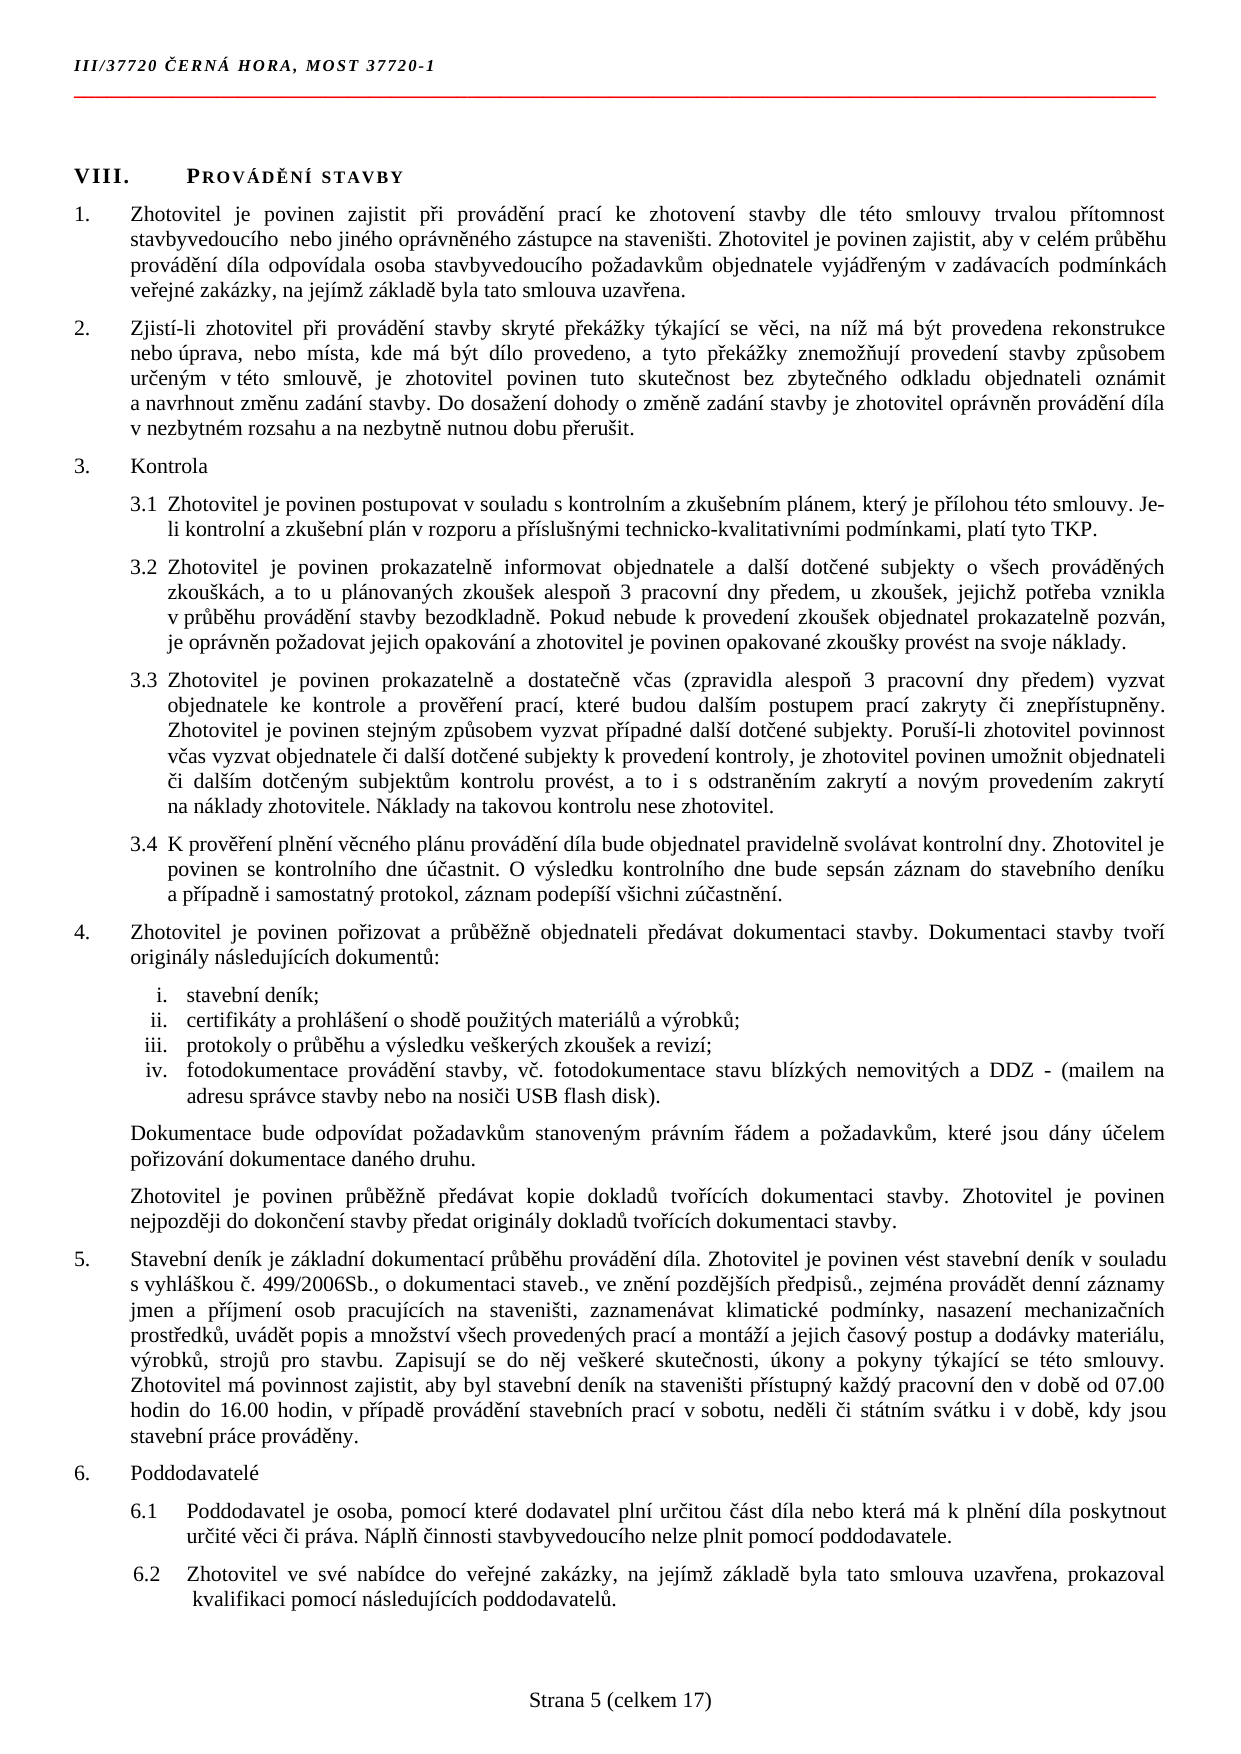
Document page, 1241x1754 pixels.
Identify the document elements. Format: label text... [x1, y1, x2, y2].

list Provádění stavby [74, 163, 1167, 189]
text Dokumentace bude odpovídat požadavkům stanoveným právním řádem a požadavkům, které jsou dány účelem pořizování dokumentace daného druhu. [130, 1120, 1167, 1171]
text Zhotovitel je povinen průběžně předávat kopie dokladů tvořících dokumentaci stavby. Zhotovitel je povinen nejpozději do dokončení stavby předat originály dokladů tvořících dokumentaci stavby. [130, 1183, 1167, 1234]
list Poddodavatelé [74, 1460, 1167, 1486]
list Zhotovitel je povinen prokazatelně a dostatečně včas (zpravidla alespoň 3 pracovní dny předem) vyzvat objednatele ke kontrole a prověření prací, které budou dalším postupem prací zakryty či znepřístupněny. Zhotovitel je povinen stejným způsobem vyzvat případné další dotčené subjekty. Poruší-li zhotovitel povinnost včas vyzvat objednatele či další dotčené subjekty k provedení kontroly, je zhotovitel povinen umožnit objednateli či dalším dotčeným subjektům kontrolu provést, a to i s odstraněním zakrytí a novým provedením zakrytí na náklady zhotovitele. Náklady na takovou kontrolu nese zhotovitel. [130, 667, 1167, 818]
list protokoly o průběhu a výsledku veškerých zkoušek a revizí; [168, 1032, 1167, 1057]
list Zjistí-li zhotovitel při provádění stavby skryté překážky týkající se věci, na níž má být provedena rekonstrukce nebo úprava, nebo místa, kde má být dílo provedeno, a tyto překážky znemožňují provedení stavby způsobem určeným v této smlouvě, je zhotovitel povinen tuto skutečnost bez zbytečného odkladu objednateli oznámit a navrhnout změnu zadání stavby. Do dosažení dohody o změně zadání stavby je zhotovitel oprávněn provádění díla v nezbytném rozsahu a na nezbytně nutnou dobu přerušit. [74, 314, 1167, 441]
list certifikáty a prohlášení o shodě použitých materiálů a výrobků; [168, 1007, 1167, 1032]
list Zhotovitel je povinen postupovat v souladu s kontrolním a zkušebním plánem, který je přílohou této smlouvy. Je-li kontrolní a zkušební plán v rozporu a příslušnými technicko-kvalitativními podmínkami, platí tyto TKP. [130, 491, 1167, 541]
list Poddodavatel je osoba, pomocí které dodavatel plní určitou část díla nebo která má k plnění díla poskytnout určité věci či práva. Náplň činnosti stavbyvedoucího nelze plnit pomocí poddodavatele. [130, 1498, 1167, 1548]
list Kontrola [74, 453, 1167, 478]
list Zhotovitel ve své nabídce do veřejné zakázky, na jejímž základě byla tato smlouva uzavřena, prokazoval kvalifikaci pomocí následujících poddodavatelů. [133, 1561, 1167, 1611]
list fotodokumentace provádění stavby, vč. fotodokumentace stavu blízkých nemovitých a DDZ - (mailem na adresu správce stavby nebo na nosiči USB flash disk). [168, 1057, 1167, 1108]
list stavební deník; [168, 982, 1167, 1007]
list Zhotovitel je povinen zajistit při provádění prací ke zhotovení stavby dle této smlouvy trvalou přítomnost stavbyvedoucího nebo jiného oprávněného zástupce na staveništi. Zhotovitel je povinen zajistit, aby v celém průběhu provádění díla odpovídala osoba stavbyvedoucího požadavkům objednatele vyjádřeným v zadávacích podmínkách veřejné zakázky, na jejímž základě byla tato smlouva uzavřena. [74, 201, 1167, 302]
list K prověření plnění věcného plánu provádění díla bude objednatel pravidelně svolávat kontrolní dny. Zhotovitel je povinen se kontrolního dne účastnit. O výsledku kontrolního dne bude sepsán záznam do stavebního deníku a případně i samostatný protokol, záznam podepíší všichni zúčastnění. [130, 831, 1167, 906]
list Zhotovitel je povinen prokazatelně informovat objednatele a další dotčené subjekty o všech prováděných zkouškách, a to u plánovaných zkoušek alespoň 3 pracovní dny předem, u zkoušek, jejichž potřeba vznikla v průběhu provádění stavby bezodkladně. Pokud nebude k provedení zkoušek objednatel prokazatelně pozván, je oprávněn požadovat jejich opakování a zhotovitel je povinen opakované zkoušky provést na svoje náklady. [130, 554, 1167, 654]
list Stavební deník je základní dokumentací průběhu provádění díla. Zhotovitel je povinen vést stavební deník v souladu s vyhláškou č. 499/2006Sb., o dokumentaci staveb., ve znění pozdějších předpisů., zejména provádět denní záznamy jmen a příjmení osob pracujících na staveništi, zaznamenávat klimatické podmínky, nasazení mechanizačních prostředků, uvádět popis a množství všech provedených prací a montáží a jejich časový postup a dodávky materiálu, výrobků, strojů pro stavbu. Zapisují se do něj veškeré skutečnosti, úkony a pokyny týkající se této smlouvy. Zhotovitel má povinnost zajistit, aby byl stavební deník na staveništi přístupný každý pracovní den v době od 07.00 hodin do 16.00 hodin, v případě provádění stavebních prací v sobotu, neděli či státním svátku i v době, kdy jsou stavební práce prováděny. [74, 1246, 1167, 1448]
list Zhotovitel je povinen pořizovat a průběžně objednateli předávat dokumentaci stavby. Dokumentaci stavby tvoří originály následujících dokumentů: [74, 919, 1167, 969]
